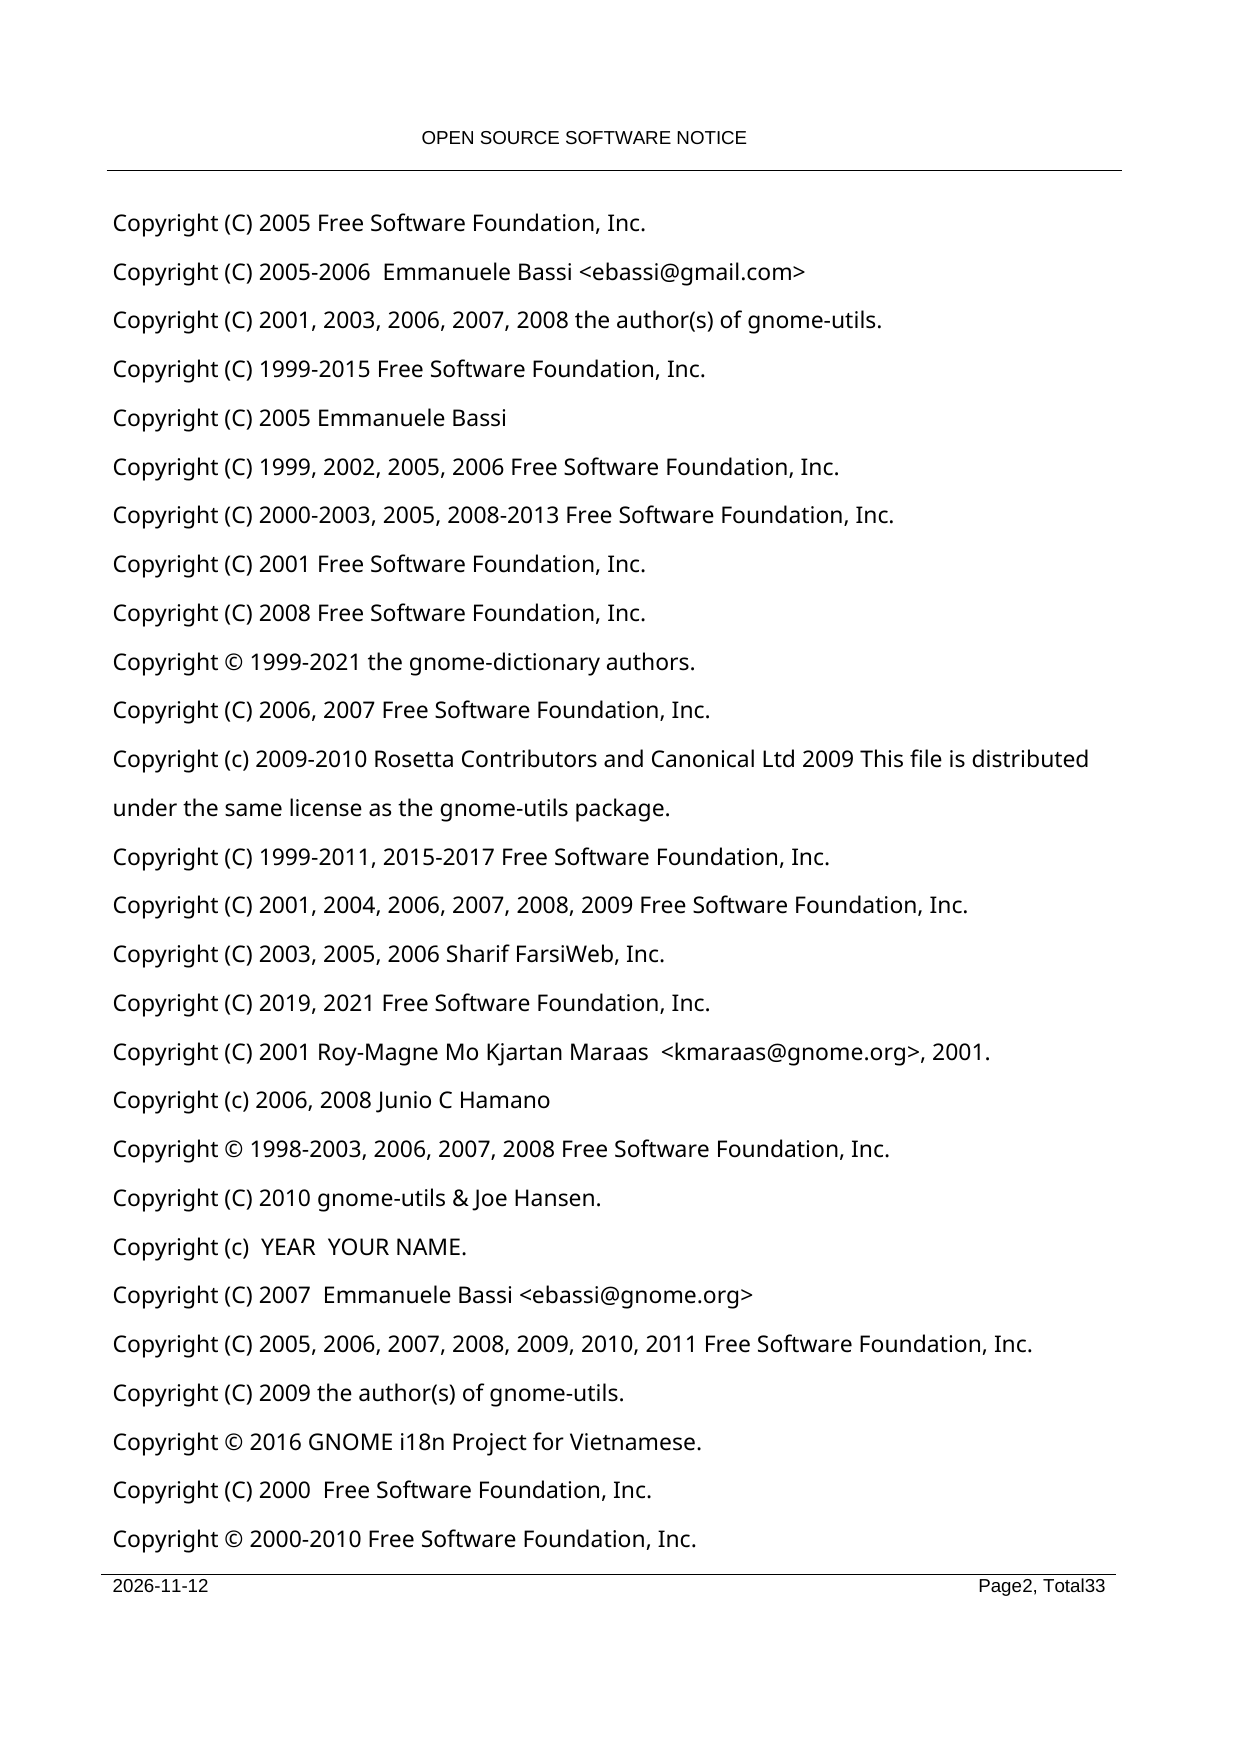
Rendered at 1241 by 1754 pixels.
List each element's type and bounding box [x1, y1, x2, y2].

text [112, 206, 1128, 1555]
